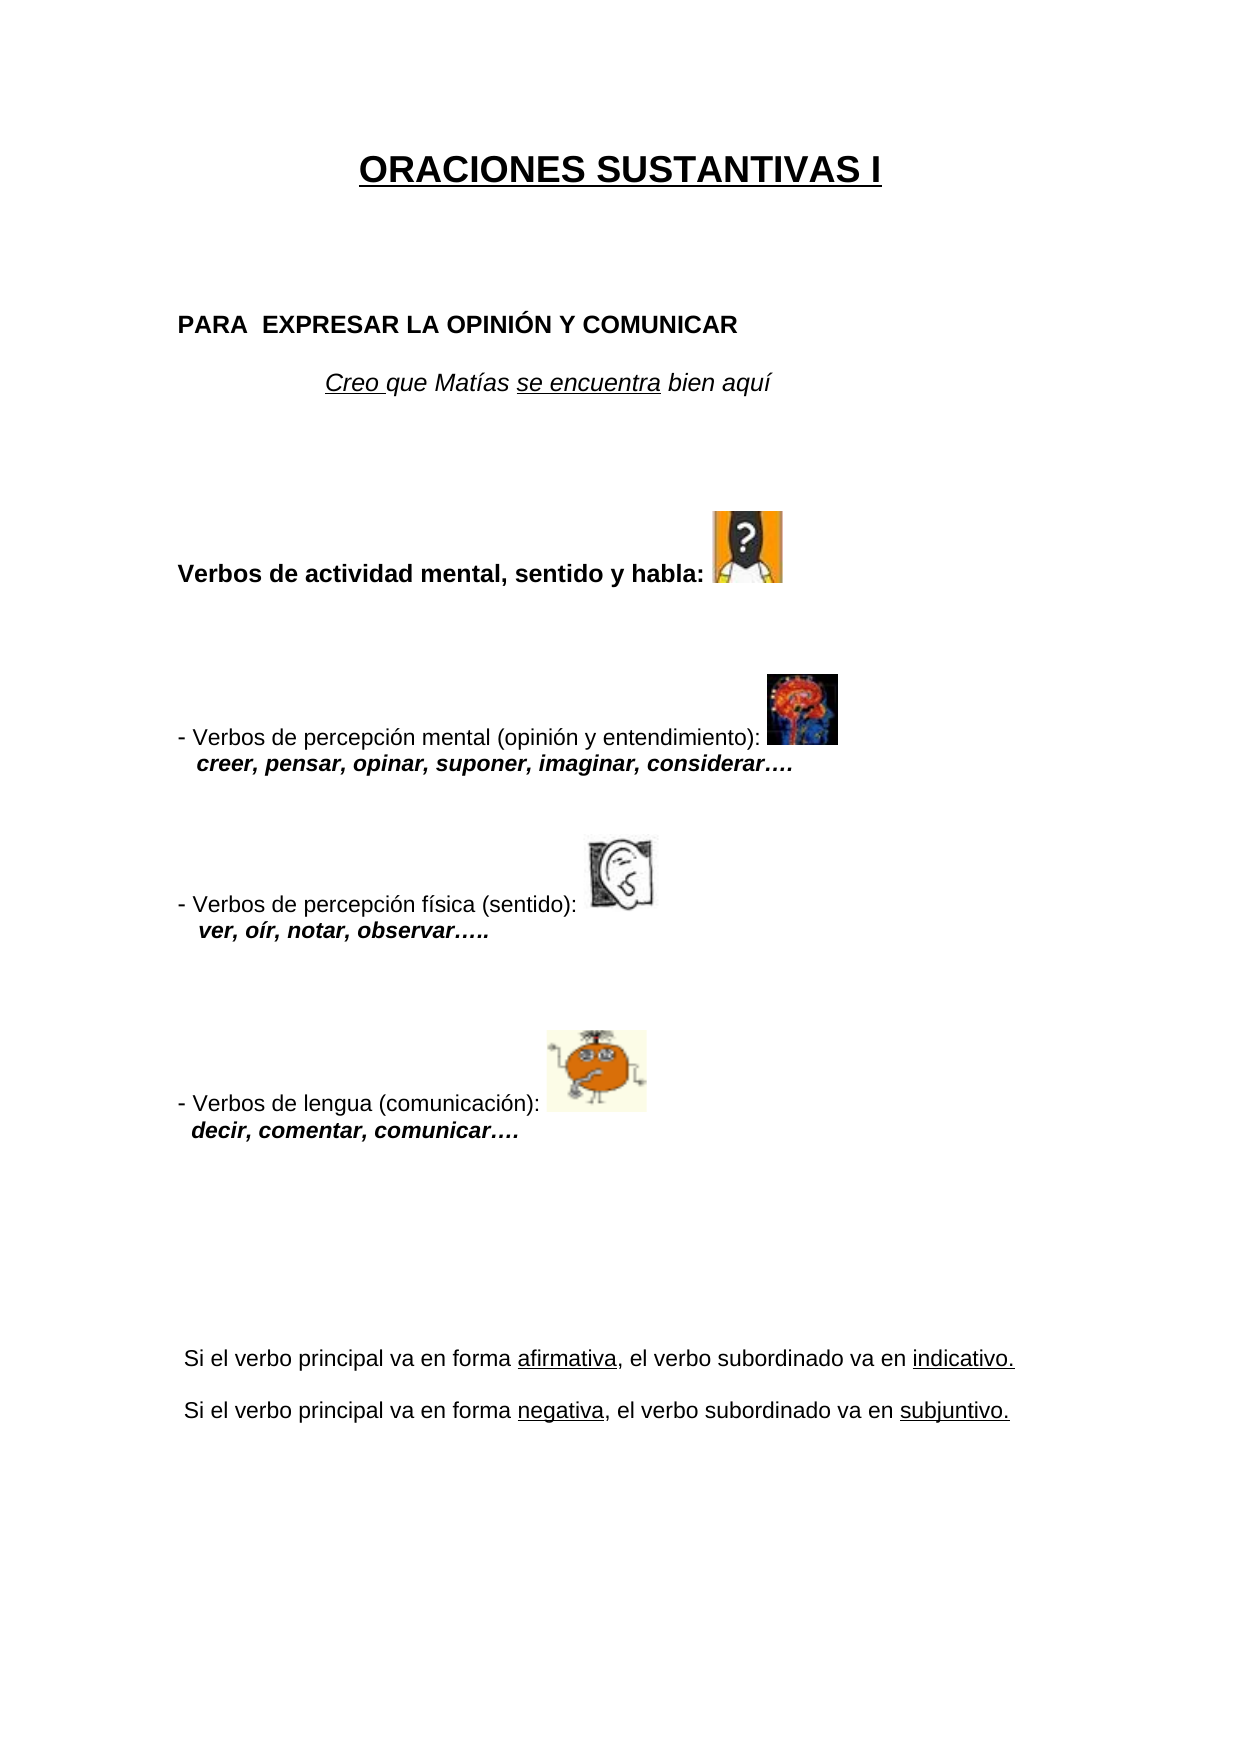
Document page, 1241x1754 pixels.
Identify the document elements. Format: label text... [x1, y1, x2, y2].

picture [712, 511, 783, 583]
text Verbos de actividad mental, sentido y habla: [177, 512, 1063, 588]
text - Verbos de percepción mental (opinión y entendimiento): [177, 674, 1063, 750]
text - Verbos de lengua (comunicación): [177, 1030, 1063, 1117]
text creer, pensar, opinar, suponer, imaginar, considerar…. [177, 750, 1063, 777]
text PARA EXPRESAR LA OPINIÓN Y COMUNICAR [177, 311, 1063, 339]
picture [583, 834, 662, 912]
text Si el verbo principal va en forma afirmativa, el verbo subordinado va en indicativo. [184, 1345, 1063, 1371]
text Si el verbo principal va en forma negativa, el verbo subordinado va en subjuntivo. [184, 1397, 1063, 1424]
picture [546, 1030, 647, 1112]
text Creo que Matías se encuentra bien aquí [177, 368, 1063, 397]
text ORACIONES SUSTANTIVAS I [177, 148, 1063, 191]
text ver, oír, notar, observar….. [177, 917, 1063, 944]
text decir, comentar, comunicar…. [177, 1117, 1063, 1143]
picture [767, 674, 838, 745]
text - Verbos de percepción física (sentido): [177, 834, 1063, 917]
